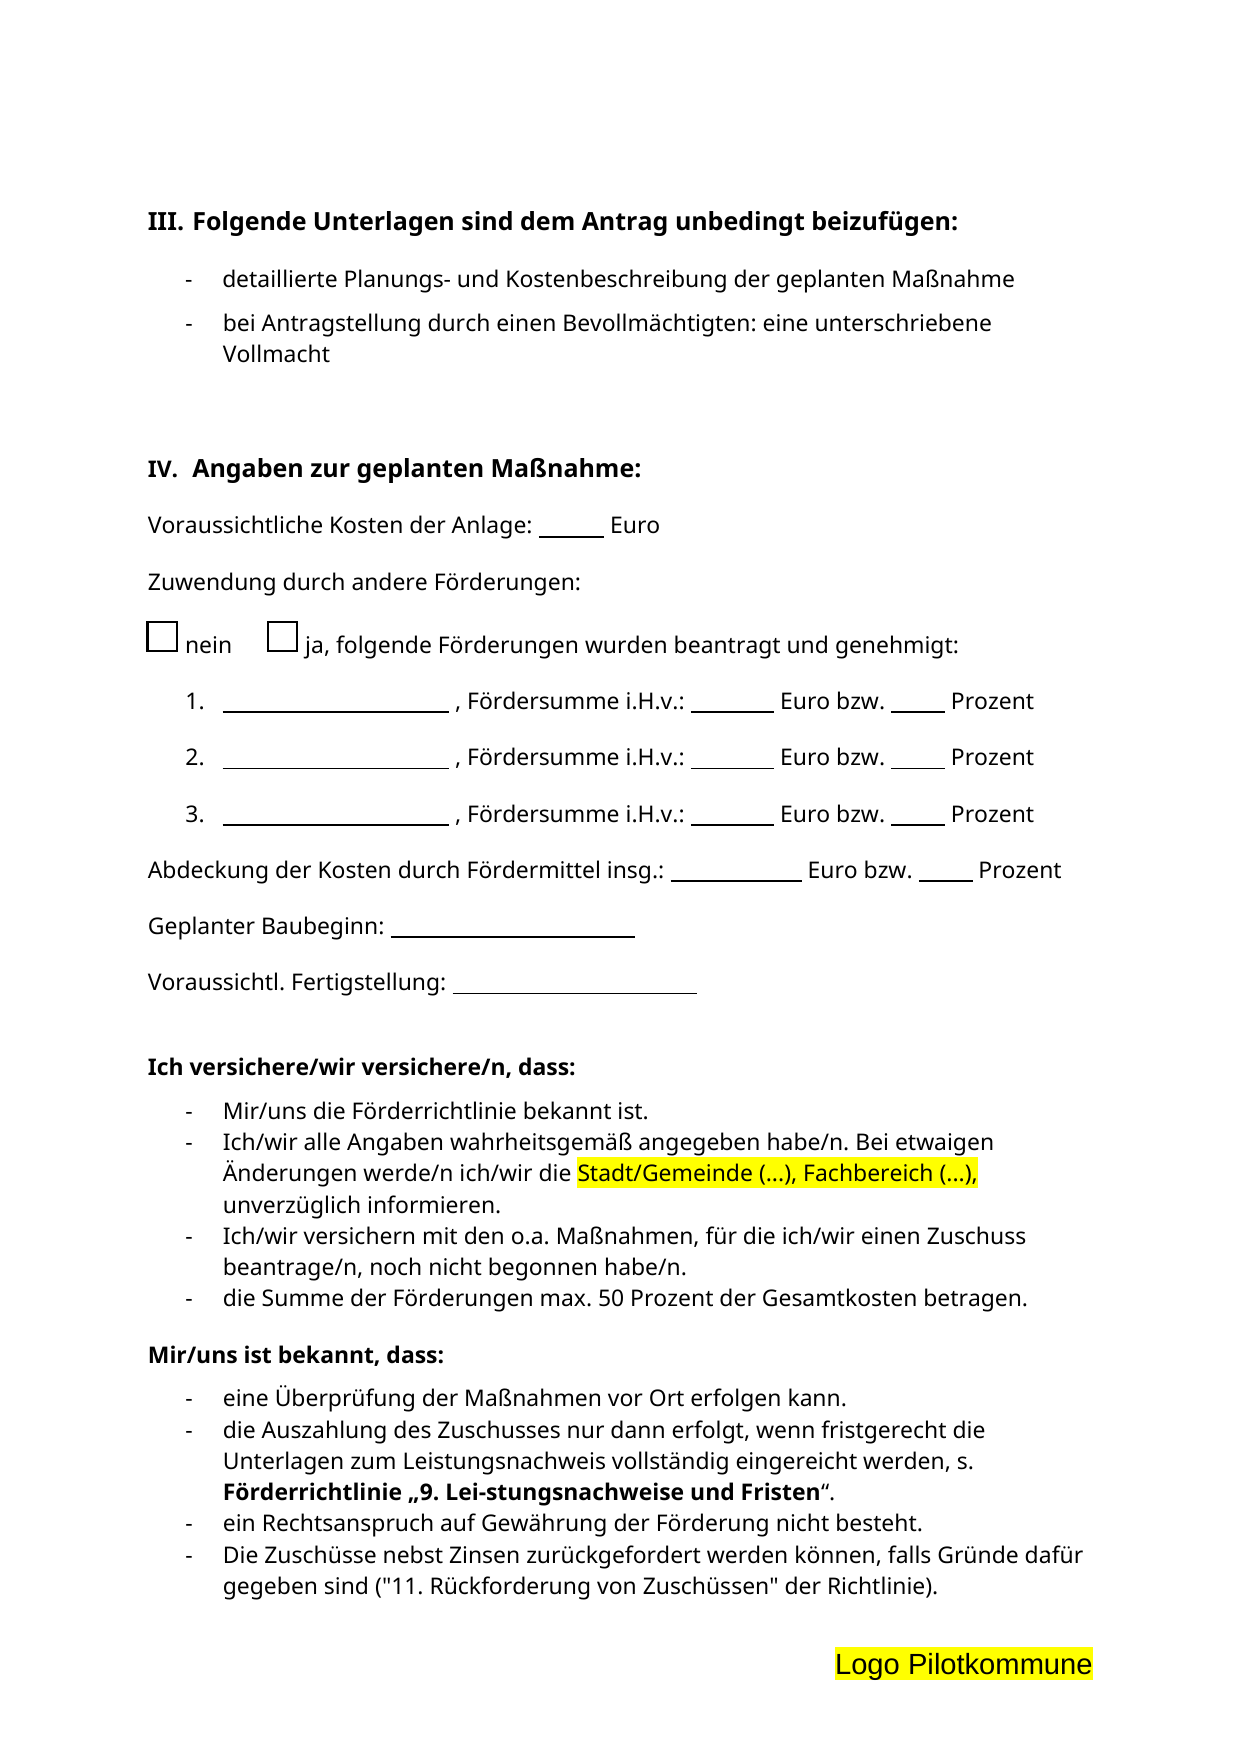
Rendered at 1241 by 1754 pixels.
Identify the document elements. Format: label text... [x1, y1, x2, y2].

list detaillierte Planungs- und Kostenbeschreibung der geplanten Maßnahme [185, 263, 1093, 294]
list Ich/wir alle Angaben wahrheitsgemäß angegeben habe/n. Bei etwaigen Änderungen werde/n ich/wir die Stadt/Gemeinde (...), Fachbereich (...), unverzüglich informieren. [185, 1126, 1093, 1220]
text Mir/uns ist bekannt, dass: [148, 1338, 1093, 1370]
list , Fördersumme i.H.v.: Euro bzw. Prozent [185, 741, 1093, 773]
list die Summe der Förderungen max. 50 Prozent der Gesamtkosten betragen. [185, 1282, 1093, 1313]
text Zuwendung durch andere Förderungen: [148, 566, 1093, 597]
text Voraussichtliche Kosten der Anlage: Euro [148, 509, 1093, 541]
list Mir/uns die Förderrichtlinie bekannt ist. [185, 1095, 1093, 1126]
list eine Überprüfung der Maßnahmen vor Ort erfolgen kann. [185, 1382, 1093, 1413]
text nein ja, folgende Förderungen wurden beantragt und genehmigt: [148, 622, 1093, 660]
list , Fördersumme i.H.v.: Euro bzw. Prozent [185, 798, 1093, 829]
text Voraussichtl. Fertigstellung: [148, 966, 1093, 998]
text Ich versichere/wir versichere/n, dass: [148, 1051, 1093, 1082]
list Die Zuschüsse nebst Zinsen zurückgefordert werden können, falls Gründe dafür gegeben sind ("11. Rückforderung von Zuschüssen" der Richtlinie). [185, 1538, 1093, 1601]
list , Fördersumme i.H.v.: Euro bzw. Prozent [185, 685, 1093, 716]
list Folgende Unterlagen sind dem Antrag unbedingt beizufügen: [148, 204, 1093, 238]
list die Auszahlung des Zuschusses nur dann erfolgt, wenn fristgerecht die Unterlagen zum Leistungsnachweis vollständig eingereicht werden, s. Förderrichtlinie „9. Lei-stungsnachweise und Fristen“. [185, 1413, 1093, 1507]
list bei Antragstellung durch einen Bevollmächtigten: eine unterschriebene Vollmacht [185, 307, 1093, 369]
text Abdeckung der Kosten durch Fördermittel insg.: Euro bzw. Prozent [148, 854, 1093, 885]
list Angaben zur geplanten Maßnahme: [148, 450, 1093, 484]
list ein Rechtsanspruch auf Gewährung der Förderung nicht besteht. [185, 1507, 1093, 1538]
text Geplanter Baubeginn: [148, 910, 1093, 941]
list Ich/wir versichern mit den o.a. Maßnahmen, für die ich/wir einen Zuschuss beantrage/n, noch nicht begonnen habe/n. [185, 1220, 1093, 1282]
